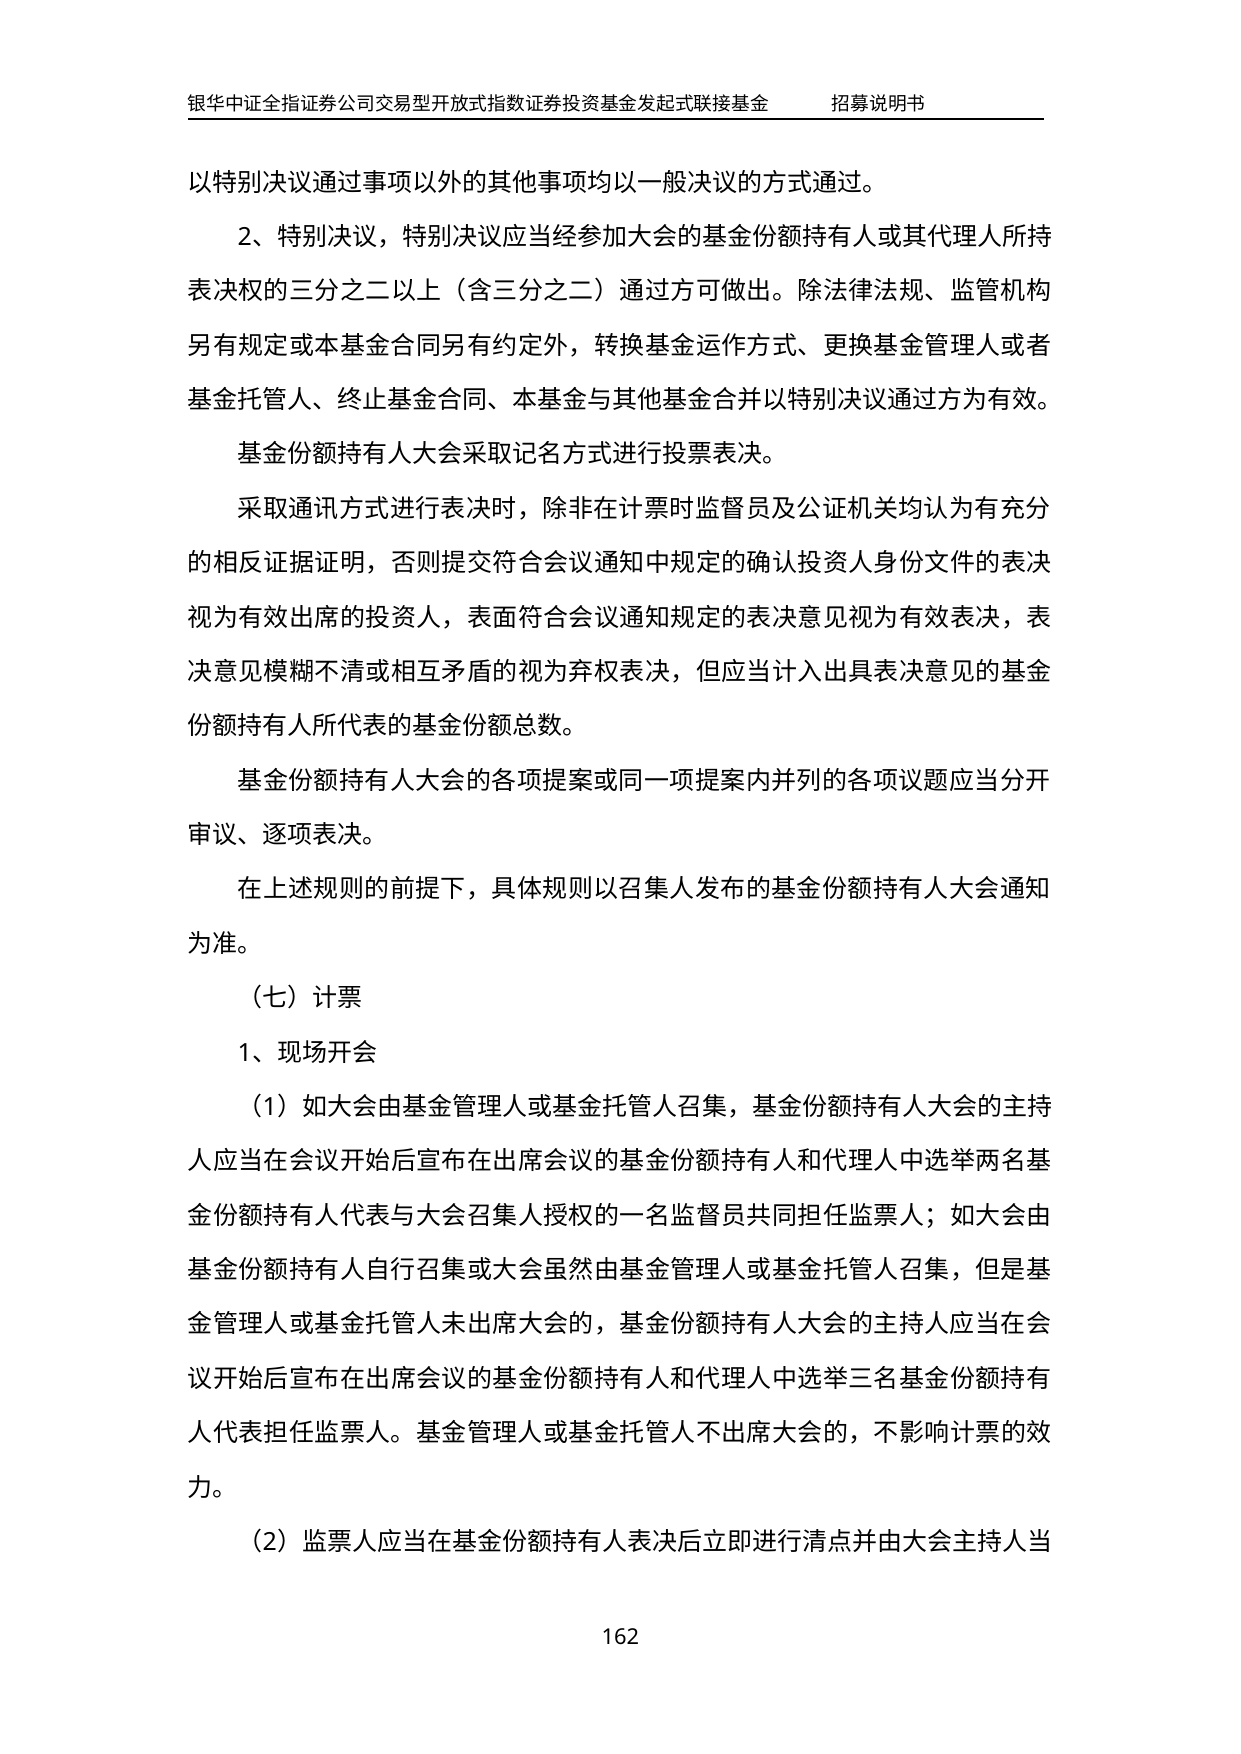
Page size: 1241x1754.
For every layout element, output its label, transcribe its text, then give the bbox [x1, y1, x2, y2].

text 采取通讯方式进行表决时，除非在计票时监督员及公证机关均认为有充分的相反证据证明，否则提交符合会议通知中规定的确认投资人身份文件的表决视为有效出席的投资人，表面符合会议通知规定的表决意见视为有效表决，表决意见模糊不清或相互矛盾的视为弃权表决，但应当计入出具表决意见的基金份额持有人所代表的基金份额总数。 [187, 488, 1053, 742]
text 2、特别决议，特别决议应当经参加大会的基金份额持有人或其代理人所持表决权的三分之二以上（含三分之二）通过方可做出。除法律法规、监管机构另有规定或本基金合同另有约定外，转换基金运作方式、更换基金管理人或者基金托管人、终止基金合同、本基金与其他基金合并以特别决议通过方为有效。 [187, 216, 1053, 416]
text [187, 1521, 1053, 1558]
text 在上述规则的前提下，具体规则以召集人发布的基金份额持有人大会通知为准。 [187, 869, 1053, 959]
text （1）如大会由基金管理人或基金托管人召集，基金份额持有人大会的主持人应当在会议开始后宣布在出席会议的基金份额持有人和代理人中选举两名基金份额持有人代表与大会召集人授权的一名监督员共同担任监票人；如大会由基金份额持有人自行召集或大会虽然由基金管理人或基金托管人召集，但是基金管理人或基金托管人未出席大会的，基金份额持有人大会的主持人应当在会议开始后宣布在出席会议的基金份额持有人和代理人中选举三名基金份额持有人代表担任监票人。基金管理人或基金托管人不出席大会的，不影响计票的效力。 [187, 1086, 1053, 1503]
text （七）计票 [187, 978, 1053, 1014]
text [187, 162, 1053, 198]
text 1、现场开会 [187, 1032, 1053, 1068]
text 基金份额持有人大会采取记名方式进行投票表决。 [187, 434, 1053, 470]
text 基金份额持有人大会的各项提案或同一项提案内并列的各项议题应当分开审议、逐项表决。 [187, 760, 1053, 851]
